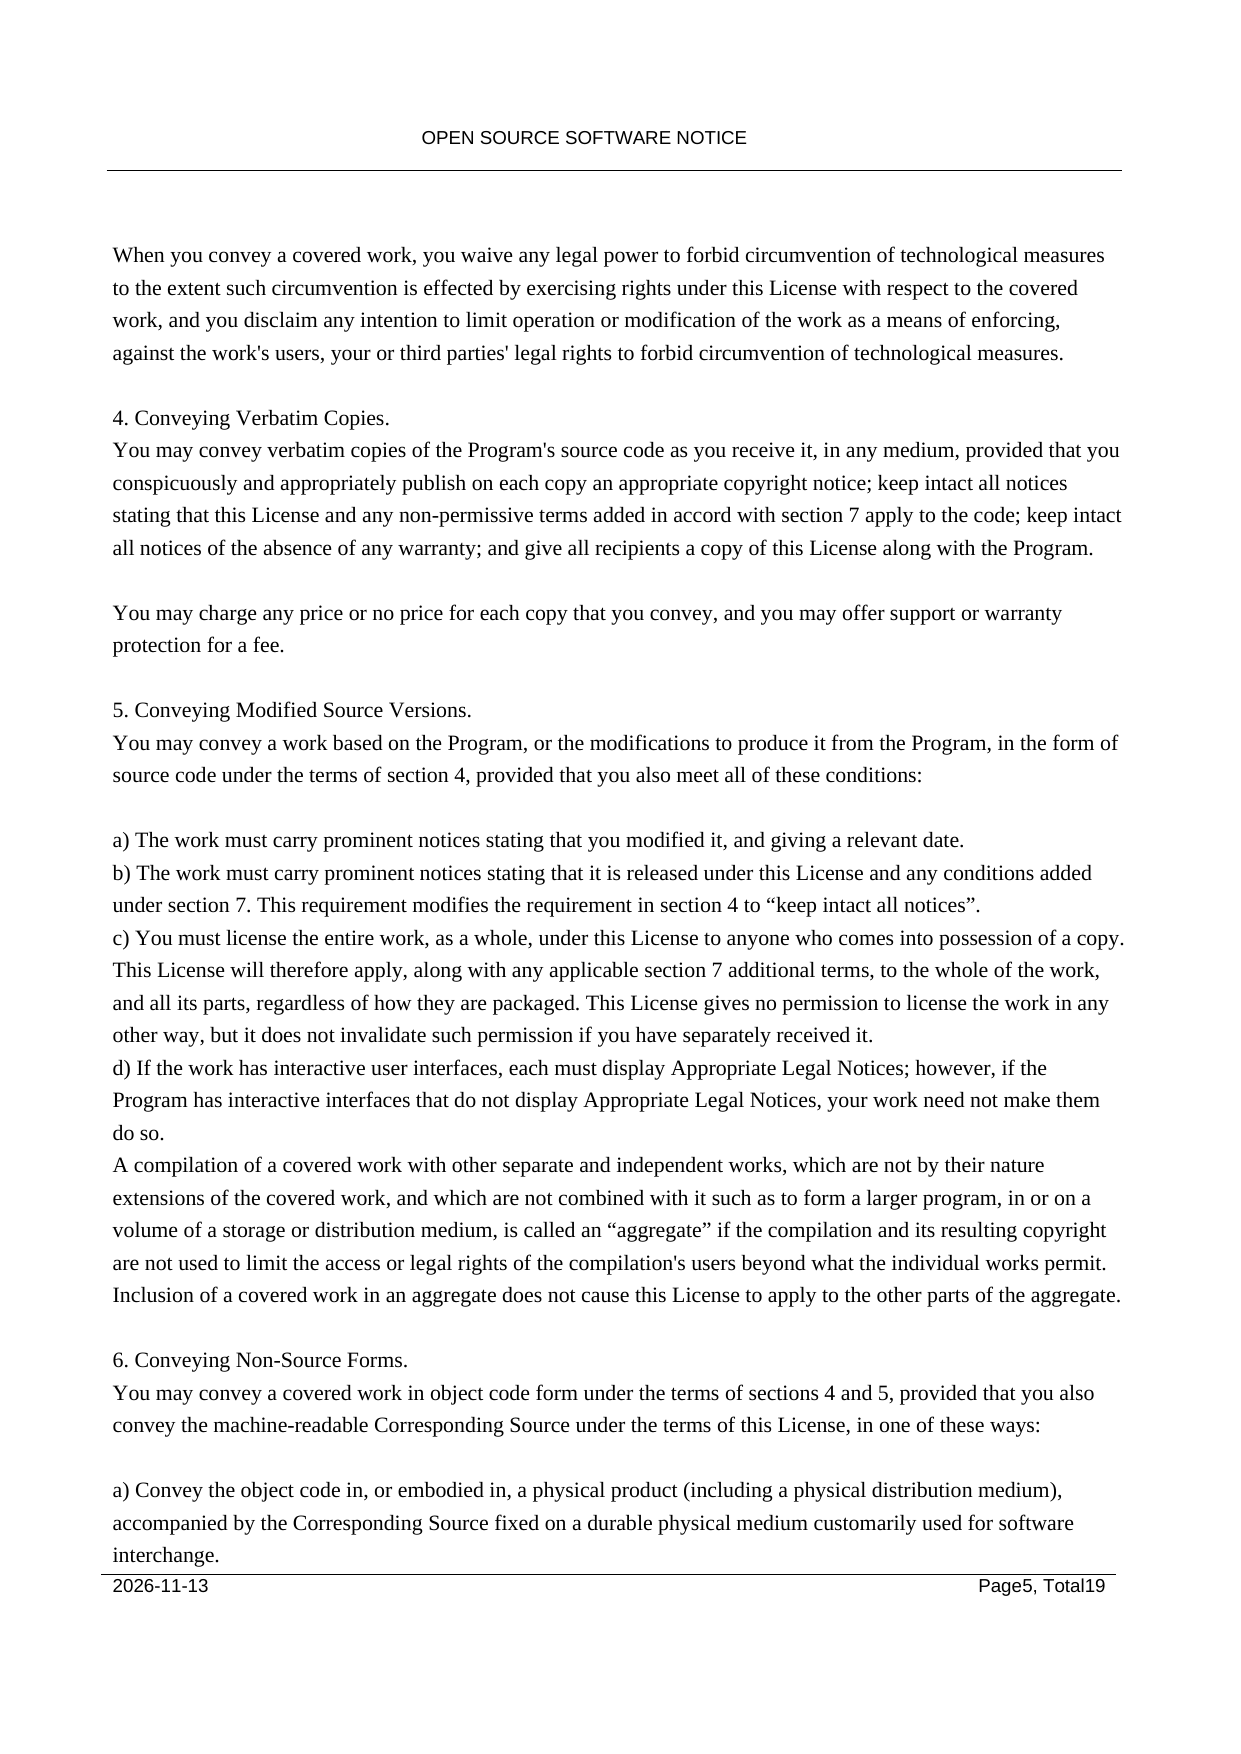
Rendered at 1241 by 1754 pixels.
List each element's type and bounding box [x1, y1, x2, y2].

text [112, 206, 1128, 1571]
